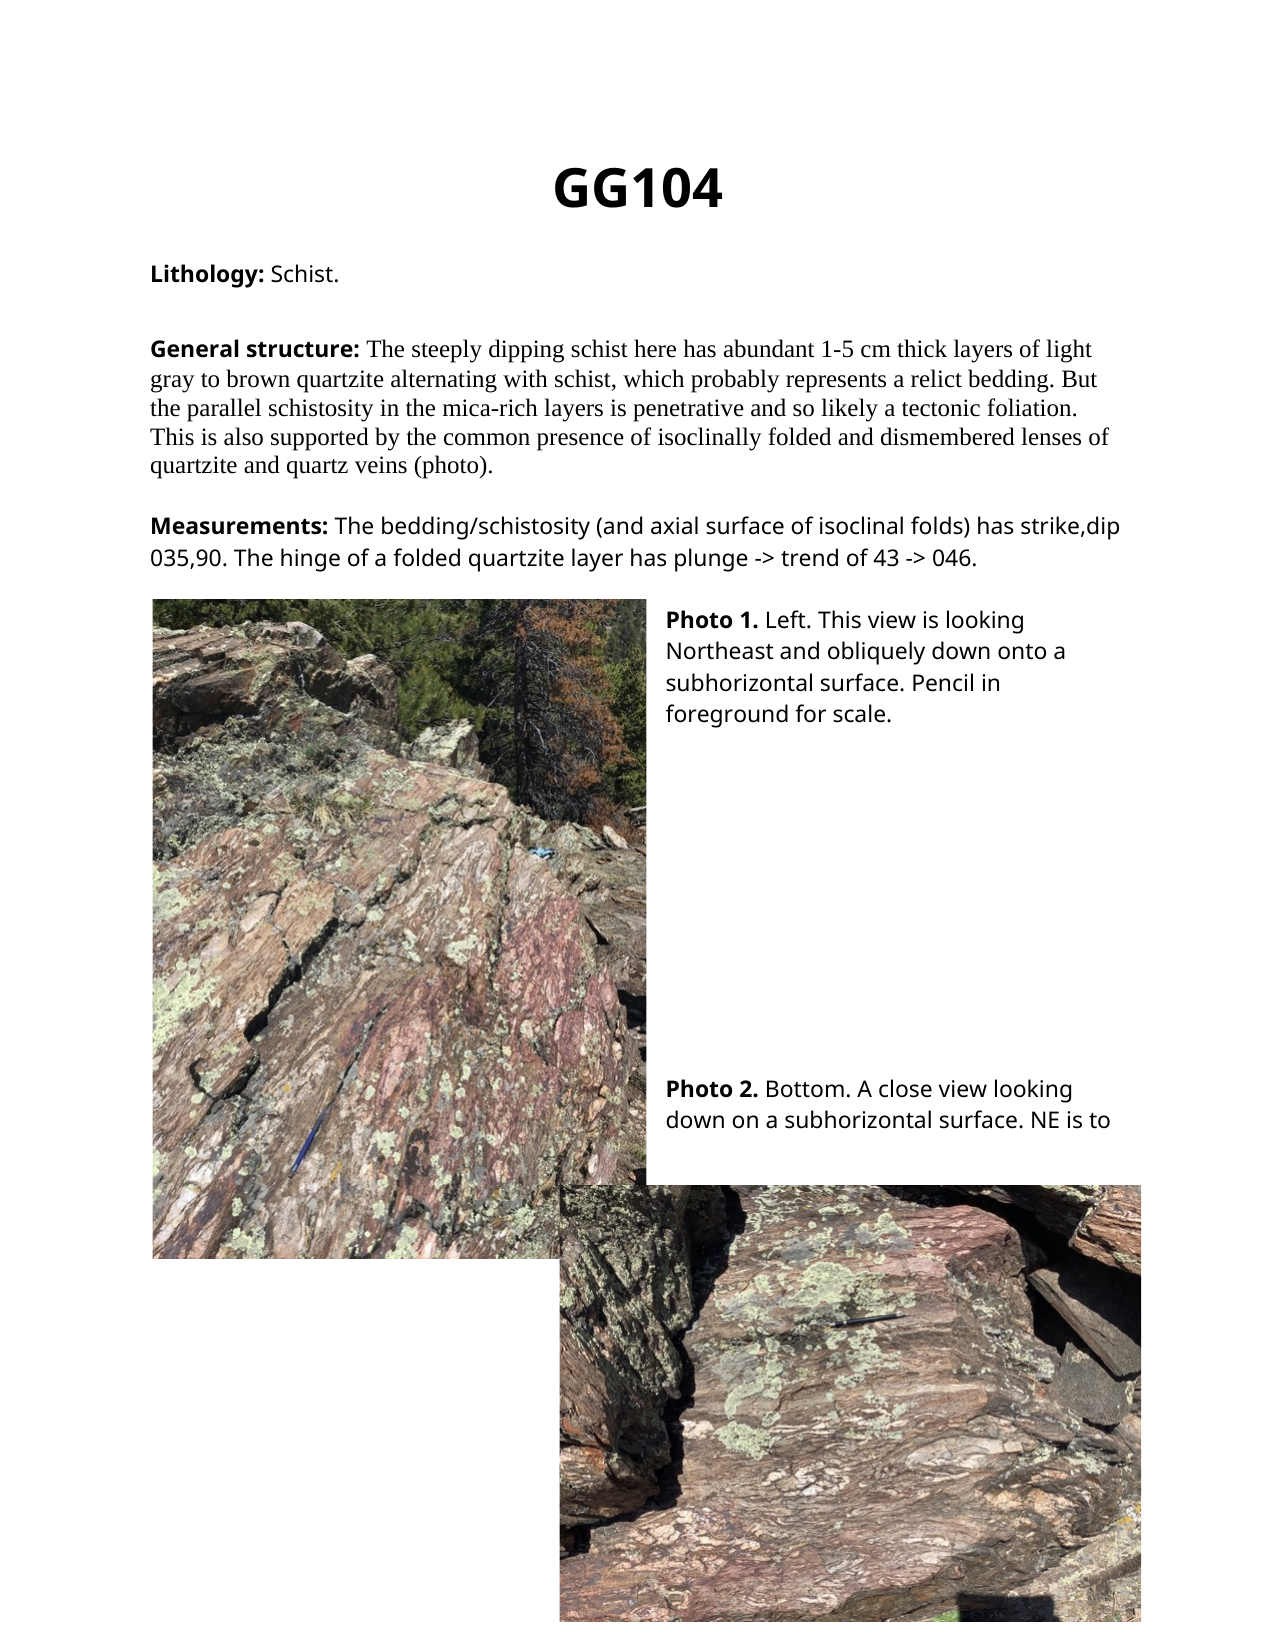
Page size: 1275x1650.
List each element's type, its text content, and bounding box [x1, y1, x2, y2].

text Photo 2. Bottom. A close view looking down on a subhorizontal surface. NE is to the right. Note the numerous folds and discontinuous lenses of quartzite and quartz. Pencil for scale. [647, 1073, 1125, 1135]
text Photo 1. Left. This view is looking Northeast and obliquely down onto a subhorizontal surface. Pencil in foreground for scale. [647, 604, 1125, 729]
text GG104 [150, 150, 1125, 224]
text Lithology: Schist. [150, 258, 1125, 289]
picture [152, 599, 1142, 1622]
text General structure: The steeply dipping schist here has abundant 1-5 cm thick layers of light gray to brown quartzite alternating with schist, which probably represents a relict bedding. But the parallel schistosity in the mica-rich layers is penetrative and so likely a tectonic foliation. This is also supported by the common presence of isoclinally folded and dismembered lenses of quartzite and quartz veins (photo). [150, 333, 1125, 479]
text Measurements: The bedding/schistosity (and axial surface of isoclinal folds) has strike,dip 035,90. The hinge of a folded quartzite layer has plunge -> trend of 43 -> 046. [150, 510, 1125, 573]
